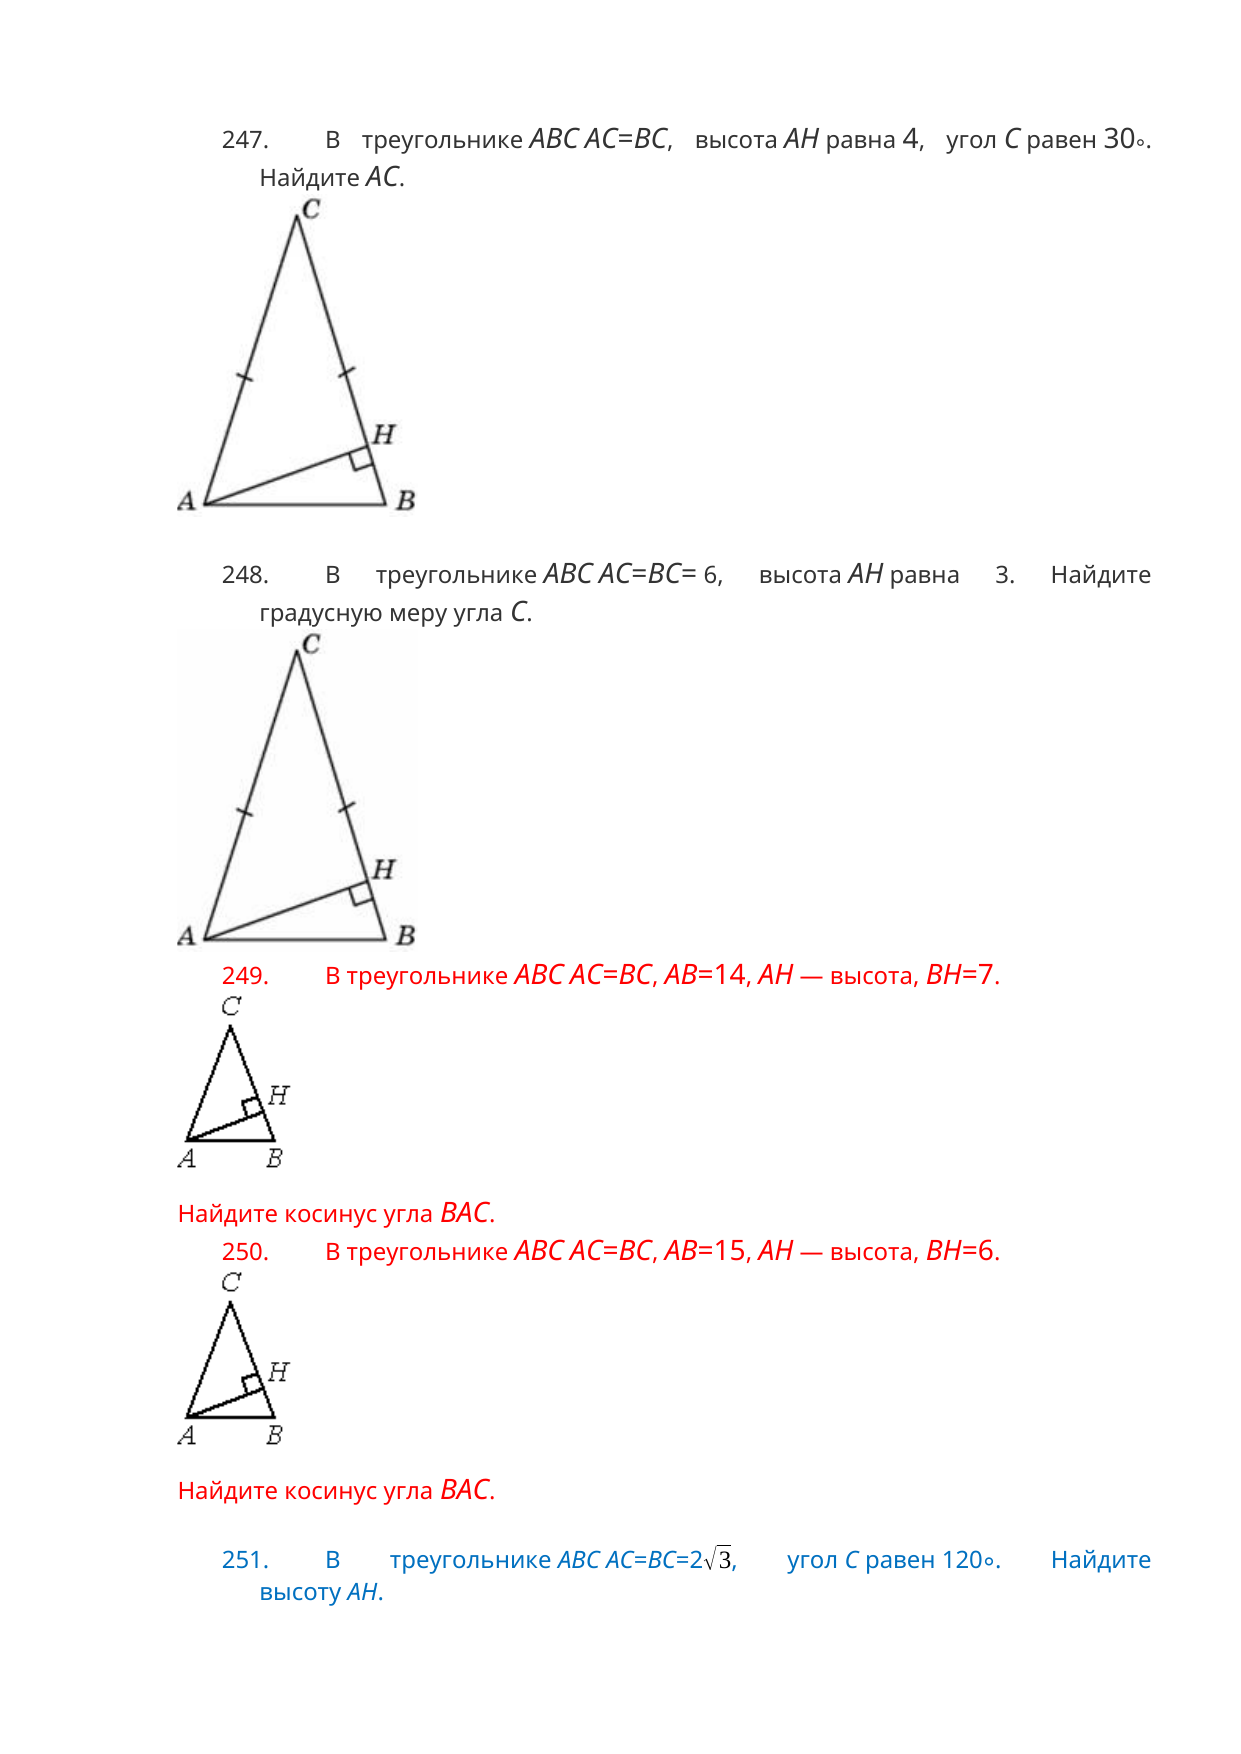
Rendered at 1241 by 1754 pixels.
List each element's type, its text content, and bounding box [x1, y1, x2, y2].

picture [177, 629, 418, 952]
picture [177, 194, 418, 517]
list В треугольнике ABC AC=BC= 6, высота AH равна 3. Найдите градусную меру угла C. [222, 553, 1152, 629]
list В треугольнике ABC AC=BC, высота AH равна 4, угол C равен 30∘. Найдите AC. [222, 118, 1152, 195]
text Найдите косинус угла BAC. [177, 1192, 1152, 1231]
picture [177, 1268, 292, 1454]
list В треугольнике ABC AC=BC, AB=14, AH — высота, BH=7. [222, 954, 1152, 992]
list В треугольнике ABC AC=BC, AB=15, AH — высота, BH=6. [222, 1231, 1152, 1269]
picture [177, 992, 292, 1177]
list В треугольнике ABC AC=BC=2, угол C равен 120∘. Найдите высоту AH. [222, 1542, 1152, 1608]
text Найдите косинус угла BAC. [177, 1469, 1152, 1507]
